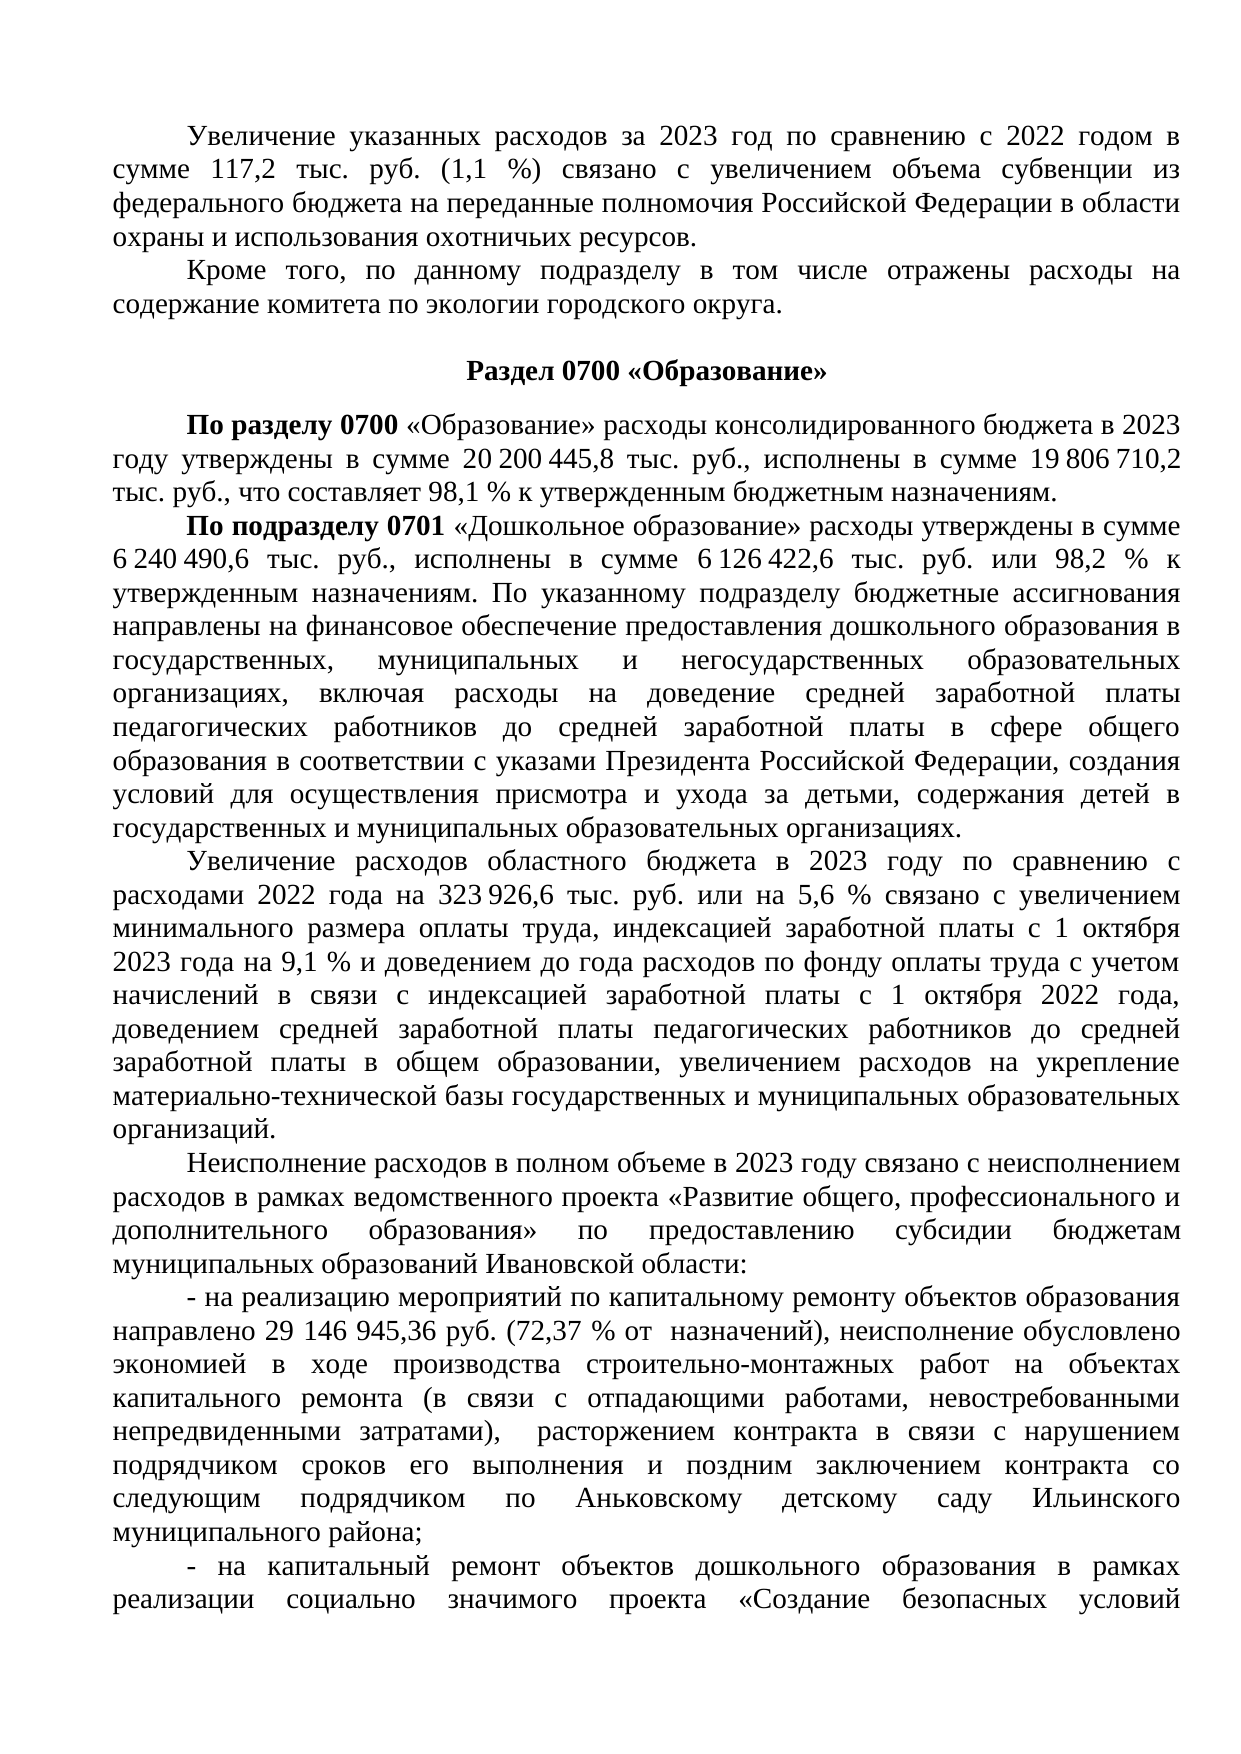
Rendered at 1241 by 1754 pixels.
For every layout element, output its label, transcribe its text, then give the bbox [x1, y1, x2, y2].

text По разделу 0700 «Образование» расходы консолидированного бюджета в 2023 году утверждены в сумме 20200445,8 тыс. руб., исполнены в сумме 19806710,2 тыс. руб., что составляет 98,1 % к утвержденным бюджетным назначениям. [112, 407, 1181, 508]
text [112, 1548, 1181, 1615]
text Увеличение указанных расходов за 2023 год по сравнению с 2022 годом в сумме 117,2 тыс. руб. (1,1 %) связано с увеличением объема субвенции из федерального бюджета на переданные полномочия Российской Федерации в области охраны и использования охотничьих ресурсов. [112, 118, 1181, 252]
text Раздел 0700 «Образование» [112, 353, 1181, 386]
text - на реализацию мероприятий по капитальному ремонту объектов образования направлено 29 146 945,36 руб. (72,37 % от назначений), неисполнение обусловлено экономией в ходе производства строительно-монтажных работ на объектах капитального ремонта (в связи с отпадающими работами, невостребованными непредвиденными затратами), расторжением контракта в связи с нарушением подрядчиком сроков его выполнения и поздним заключением контракта со следующим подрядчиком по Аньковскому детскому саду Ильинского муниципального района; [112, 1279, 1181, 1548]
text По подразделу 0701 «Дошкольное образование» расходы утверждены в сумме 6240490,6 тыс. руб., исполнены в сумме 6126422,6 тыс. руб. или 98,2 % к утвержденным назначениям. По указанному подразделу бюджетные ассигнования направлены на финансовое обеспечение предоставления дошкольного образования в государственных, муниципальных и негосударственных образовательных организациях, включая расходы на доведение средней заработной платы педагогических работников до средней заработной платы в сфере общего образования в соответствии с указами Президента Российской Федерации, создания условий для осуществления присмотра и ухода за детьми, содержания детей в государственных и муниципальных образовательных организациях. [112, 508, 1181, 843]
text Кроме того, по данному подразделу в том числе отражены расходы на содержание комитета по экологии городского округа. [112, 252, 1181, 319]
text Увеличение расходов областного бюджета в 2023 году по сравнению с расходами 2022 года на 323926,6 тыс. руб. или на 5,6 % связано с увеличением минимального размера оплаты труда, индексацией заработной платы с 1 октября 2023 года на 9,1 % и доведением до года расходов по фонду оплаты труда с учетом начислений в связи с индексацией заработной платы с 1 октября 2022 года, доведением средней заработной платы педагогических работников до средней заработной платы в общем образовании, увеличением расходов на укрепление материально-технической базы государственных и муниципальных образовательных организаций. [112, 843, 1181, 1145]
text Неисполнение расходов в полном объеме в 2023 году связано с неисполнением расходов в рамках ведомственного проекта «Развитие общего, профессионального и дополнительного образования» по предоставлению субсидии бюджетам муниципальных образований Ивановской области: [112, 1145, 1181, 1279]
